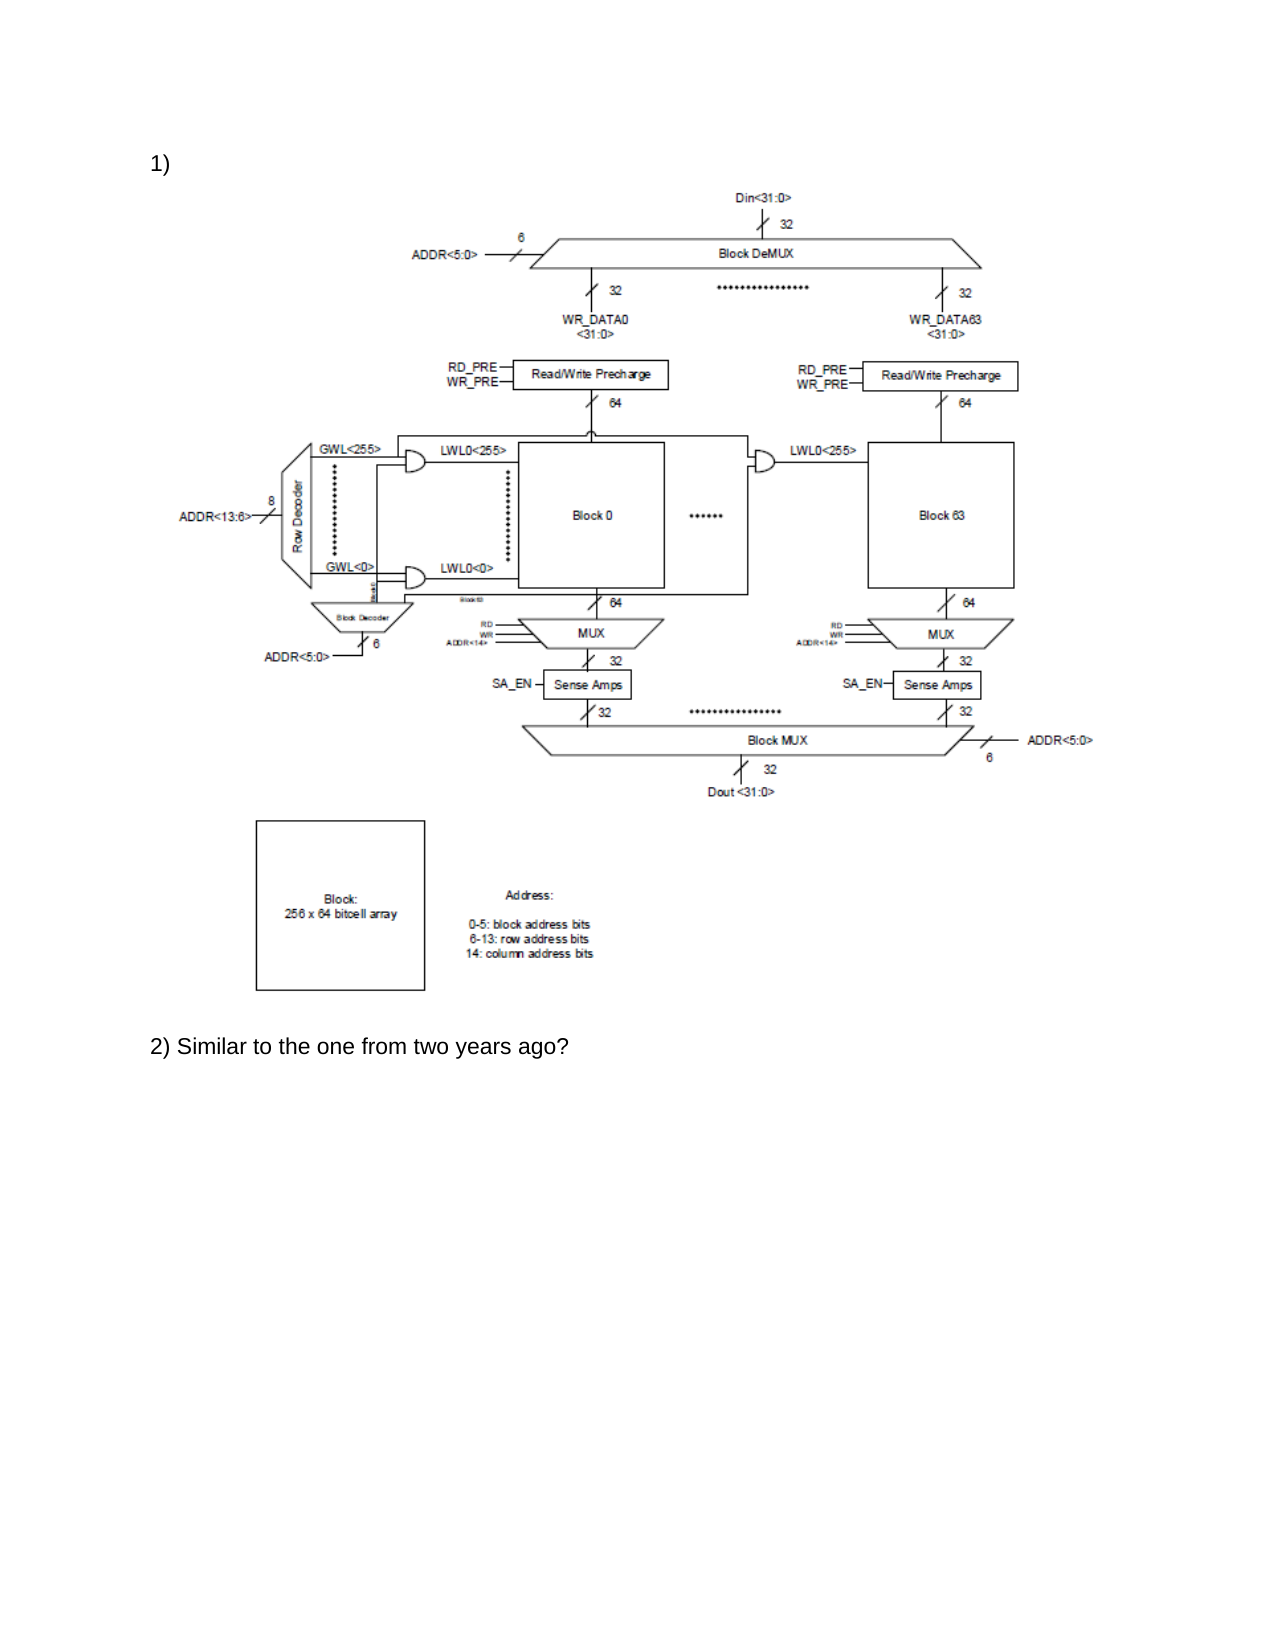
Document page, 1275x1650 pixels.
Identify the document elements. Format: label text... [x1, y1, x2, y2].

picture [150, 180, 1125, 999]
text 1) [150, 150, 1125, 180]
text 2) Similar to the one from two years ago? [150, 1033, 1125, 1059]
